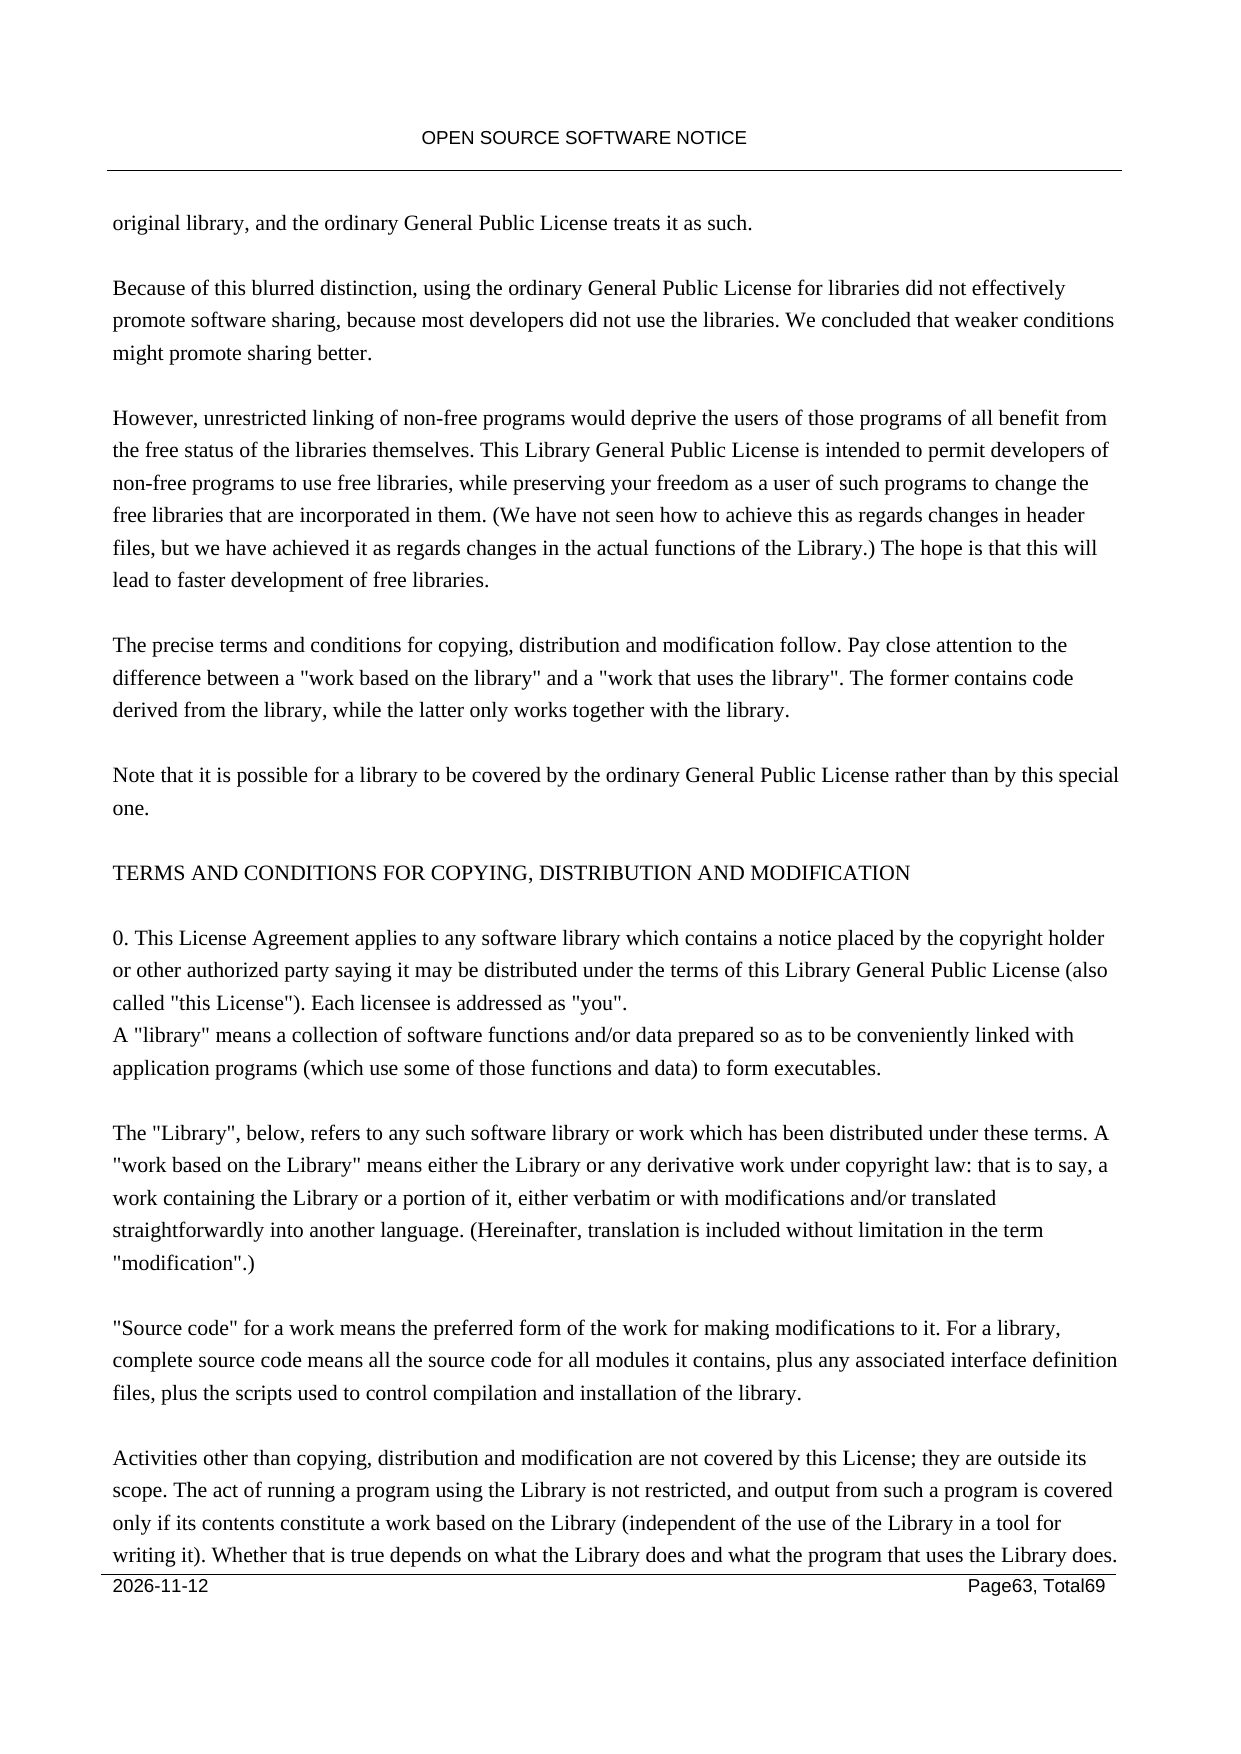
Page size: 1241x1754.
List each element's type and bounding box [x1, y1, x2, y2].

text [112, 206, 1128, 1571]
